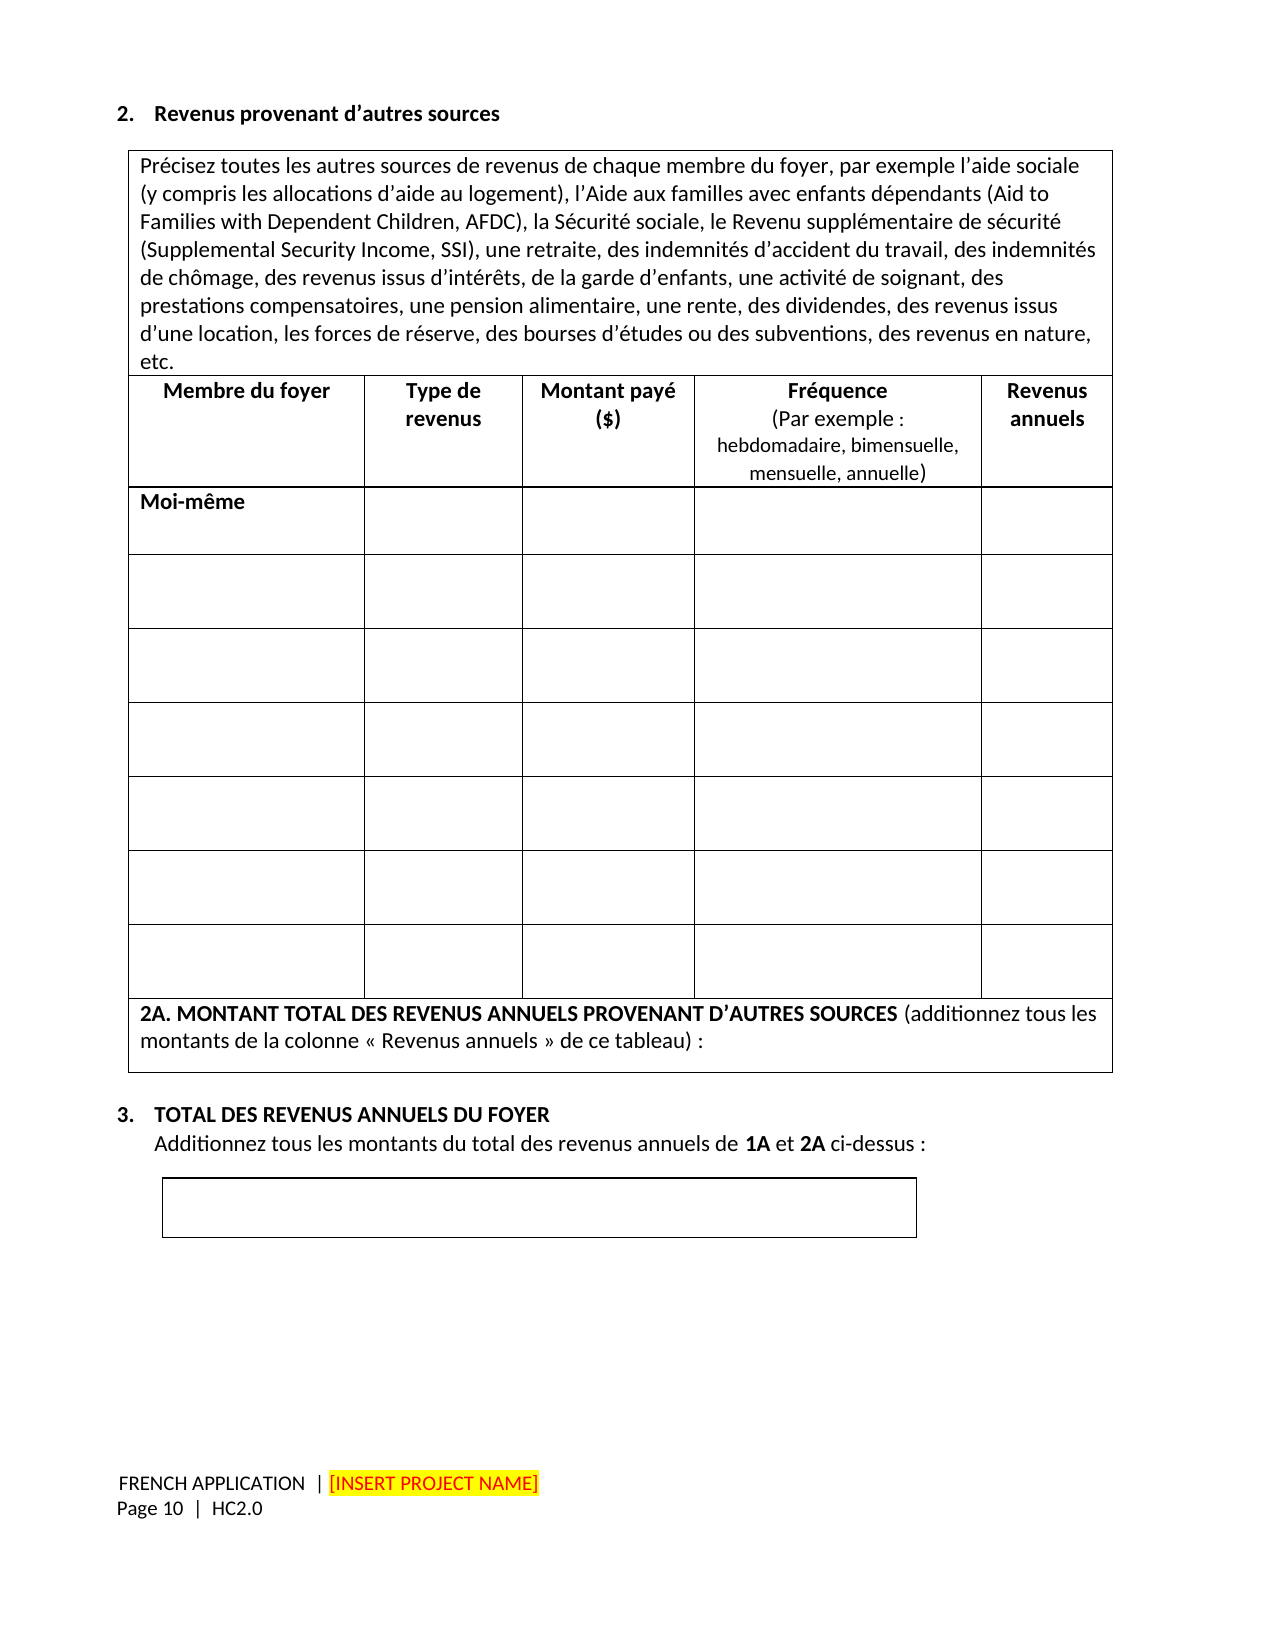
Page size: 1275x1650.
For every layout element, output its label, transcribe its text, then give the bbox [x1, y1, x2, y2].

table_cell Membre du foyer [129, 376, 364, 486]
table_cell [523, 488, 694, 554]
table_cell [523, 777, 694, 850]
table_cell [523, 555, 694, 628]
table_cell [523, 851, 694, 924]
table_cell Fréquence (Par exemple : hebdomadaire, bimensuelle, mensuelle, annuelle) [695, 376, 981, 486]
list TOTAL DES REVENUS ANNUELS DU FOYER [117, 1101, 1142, 1129]
table_cell [982, 488, 1112, 554]
table_cell [695, 629, 981, 702]
table_cell [982, 777, 1112, 850]
table_cell Type de revenus [365, 376, 522, 486]
table_cell [129, 703, 364, 776]
table_cell [523, 703, 694, 776]
table_cell [982, 851, 1112, 924]
table_cell [695, 777, 981, 850]
table_cell [365, 629, 522, 702]
list Revenus provenant d’autres sources [117, 99, 1142, 127]
table_cell Montant payé ($) [523, 376, 694, 486]
table_cell [695, 703, 981, 776]
table_cell [523, 925, 694, 998]
table_cell [365, 488, 522, 554]
table_cell [129, 629, 364, 702]
table_cell [365, 851, 522, 924]
table_cell [982, 555, 1112, 628]
table_cell [365, 703, 522, 776]
table_cell [982, 925, 1112, 998]
table_cell [695, 851, 981, 924]
table_cell [695, 925, 981, 998]
table_cell [365, 555, 522, 628]
table_cell [129, 777, 364, 850]
table_cell [523, 629, 694, 702]
table_cell [365, 925, 522, 998]
table_cell [365, 777, 522, 850]
table_cell Moi-même [129, 488, 364, 554]
table_cell [129, 851, 364, 924]
text Additionnez tous les montants du total des revenus annuels de 1A et 2A ci-dessus : [154, 1129, 1142, 1157]
table_cell [129, 925, 364, 998]
table_cell 2A. MONTANT TOTAL DES REVENUS ANNUELS PROVENANT D’AUTRES SOURCES (additionnez tous les montants de la colonne « Revenus annuels » de ce tableau) : [129, 999, 1112, 1072]
table_cell [695, 488, 981, 554]
table_cell [129, 555, 364, 628]
table_cell [982, 703, 1112, 776]
table_cell [982, 629, 1112, 702]
table_cell Revenus annuels [982, 376, 1112, 486]
table_header Précisez toutes les autres sources de revenus de chaque membre du foyer, par exemple l’aide sociale (y compris les allocations d’aide au logement), l’Aide aux familles avec enfants dépendants (Aid to Families with Dependent Children, AFDC), la Sécurité sociale, le Revenu supplémentaire de sécurité (Supplemental Security Income, SSI), une retraite, des indemnités d’accident du travail, des indemnités de chômage, des revenus issus d’intérêts, de la garde d’enfants, une activité de soignant, des prestations compensatoires, une pension alimentaire, une rente, des dividendes, des revenus issus d’une location, les forces de réserve, des bourses d’études ou des subventions, des revenus en nature, etc. [129, 151, 1112, 375]
table_cell [695, 555, 981, 628]
